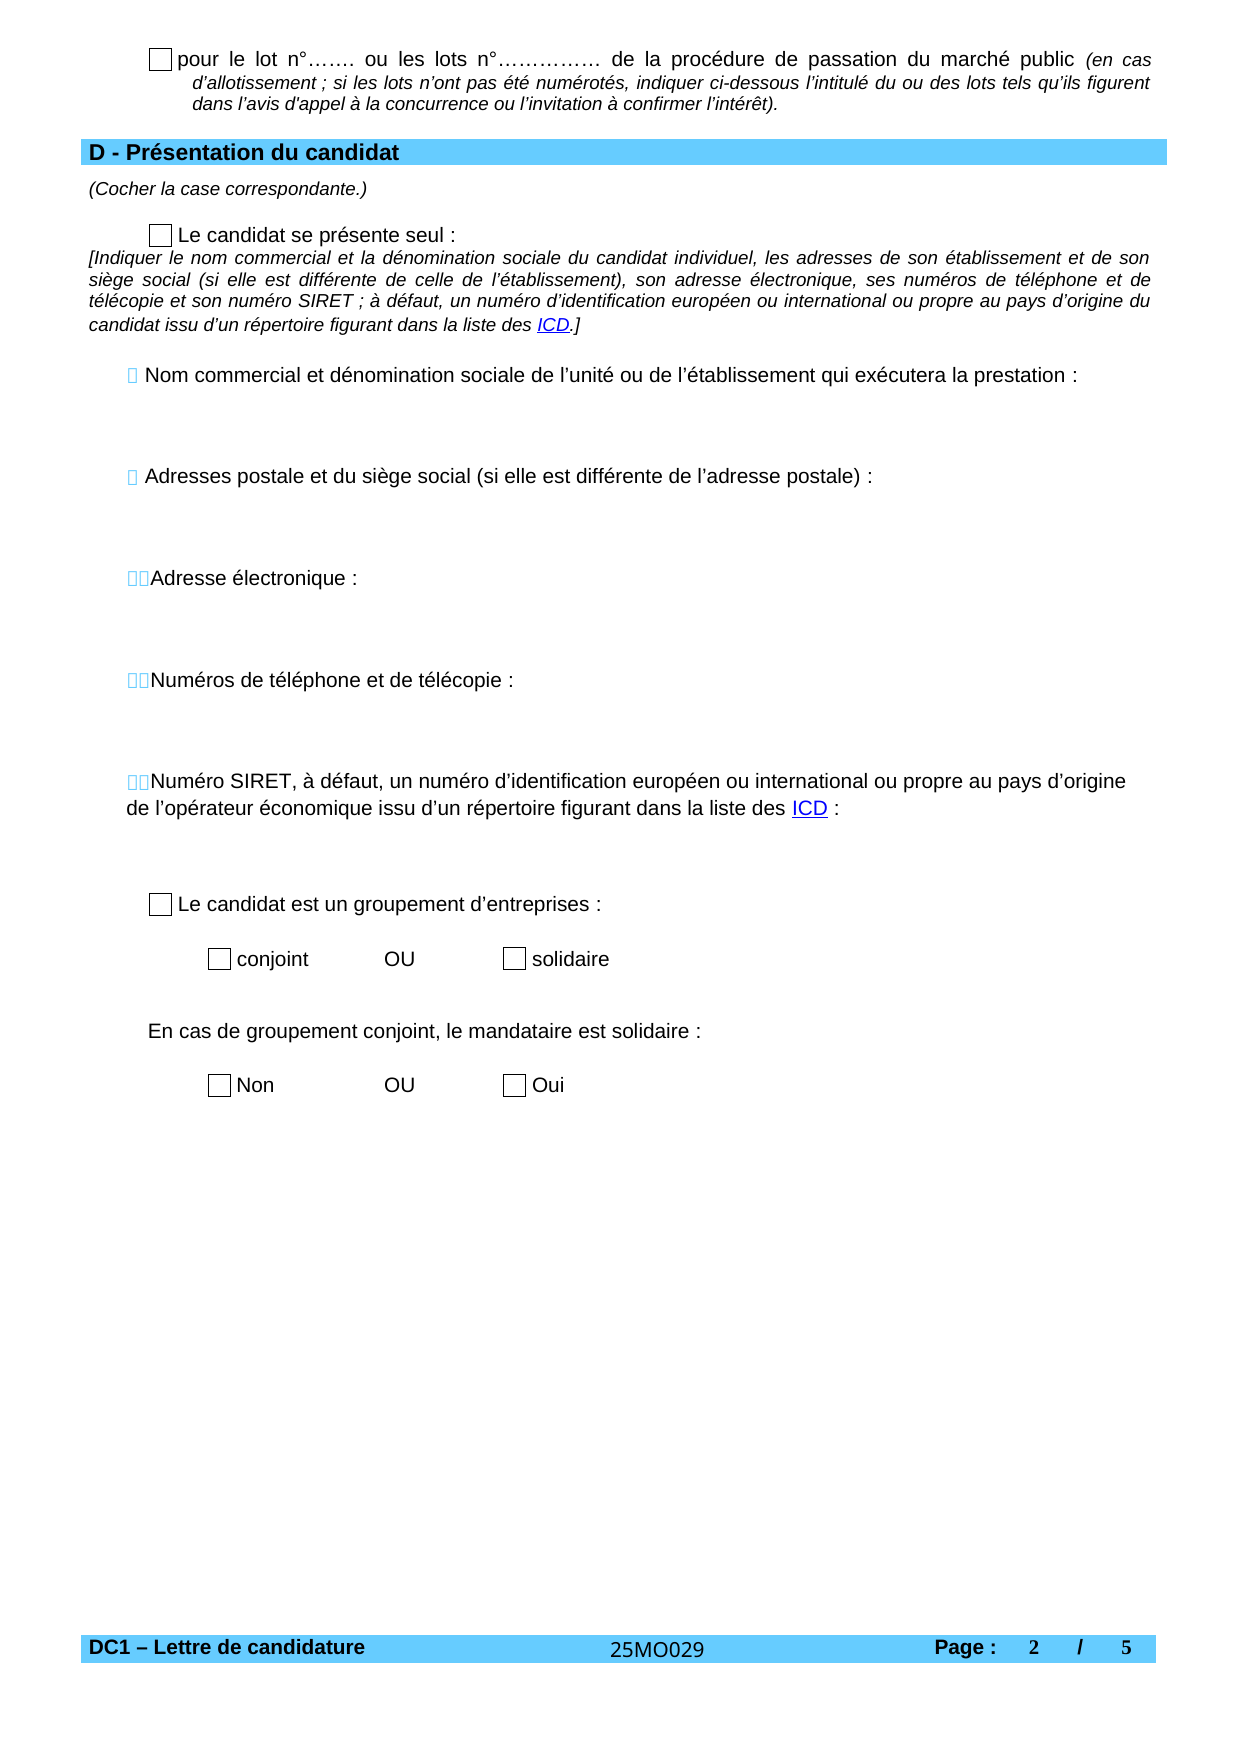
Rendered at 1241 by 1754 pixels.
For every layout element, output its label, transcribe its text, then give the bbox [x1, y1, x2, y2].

table_header D - Présentation du candidat [81, 139, 1167, 165]
text conjoint OU solidaire [148, 946, 1152, 971]
text Adresse électronique : [126, 563, 1152, 593]
text  Adresses postale et du siège social (si elle est différente de l’adresse postale) : [126, 461, 1152, 491]
text En cas de groupement conjoint, le mandataire est solidaire : [89, 1018, 1152, 1042]
text pour le lot n°……. ou les lots n°…………… de la procédure de passation du marché public (en cas d’allotissement ; si les lots n’ont pas été numérotés, indiquer ci-dessous l’intitulé du ou des lots tels qu’ils figurent dans l’avis d'appel à la concurrence ou l’invitation à confirmer l’intérêt). [148, 47, 1152, 114]
text [Indiquer le nom commercial et la dénomination sociale du candidat individuel, les adresses de son établissement et de son siège social (si elle est différente de celle de l’établissement), son adresse électronique, ses numéros de téléphone et de télécopie et son numéro SIRET ; à défaut, un numéro d’identification européen ou international ou propre au pays d’origine du candidat issu d’un répertoire figurant dans la liste des ICD.] [89, 247, 1152, 336]
text Le candidat se présente seul : [148, 223, 1152, 247]
text Non OU Oui [148, 1073, 1152, 1097]
text Numéros de téléphone et de télécopie : [126, 665, 1152, 694]
text  Nom commercial et dénomination sociale de l’unité ou de l’établissement qui exécutera la prestation : [126, 360, 1152, 389]
text Numéro SIRET, à défaut, un numéro d’identification européen ou international ou propre au pays d’origine de l’opérateur économique issu d’un répertoire figurant dans la liste des ICD : [126, 766, 1152, 820]
text (Cocher la case correspondante.) [89, 177, 1152, 199]
text Le candidat est un groupement d’entreprises : [89, 892, 1152, 916]
